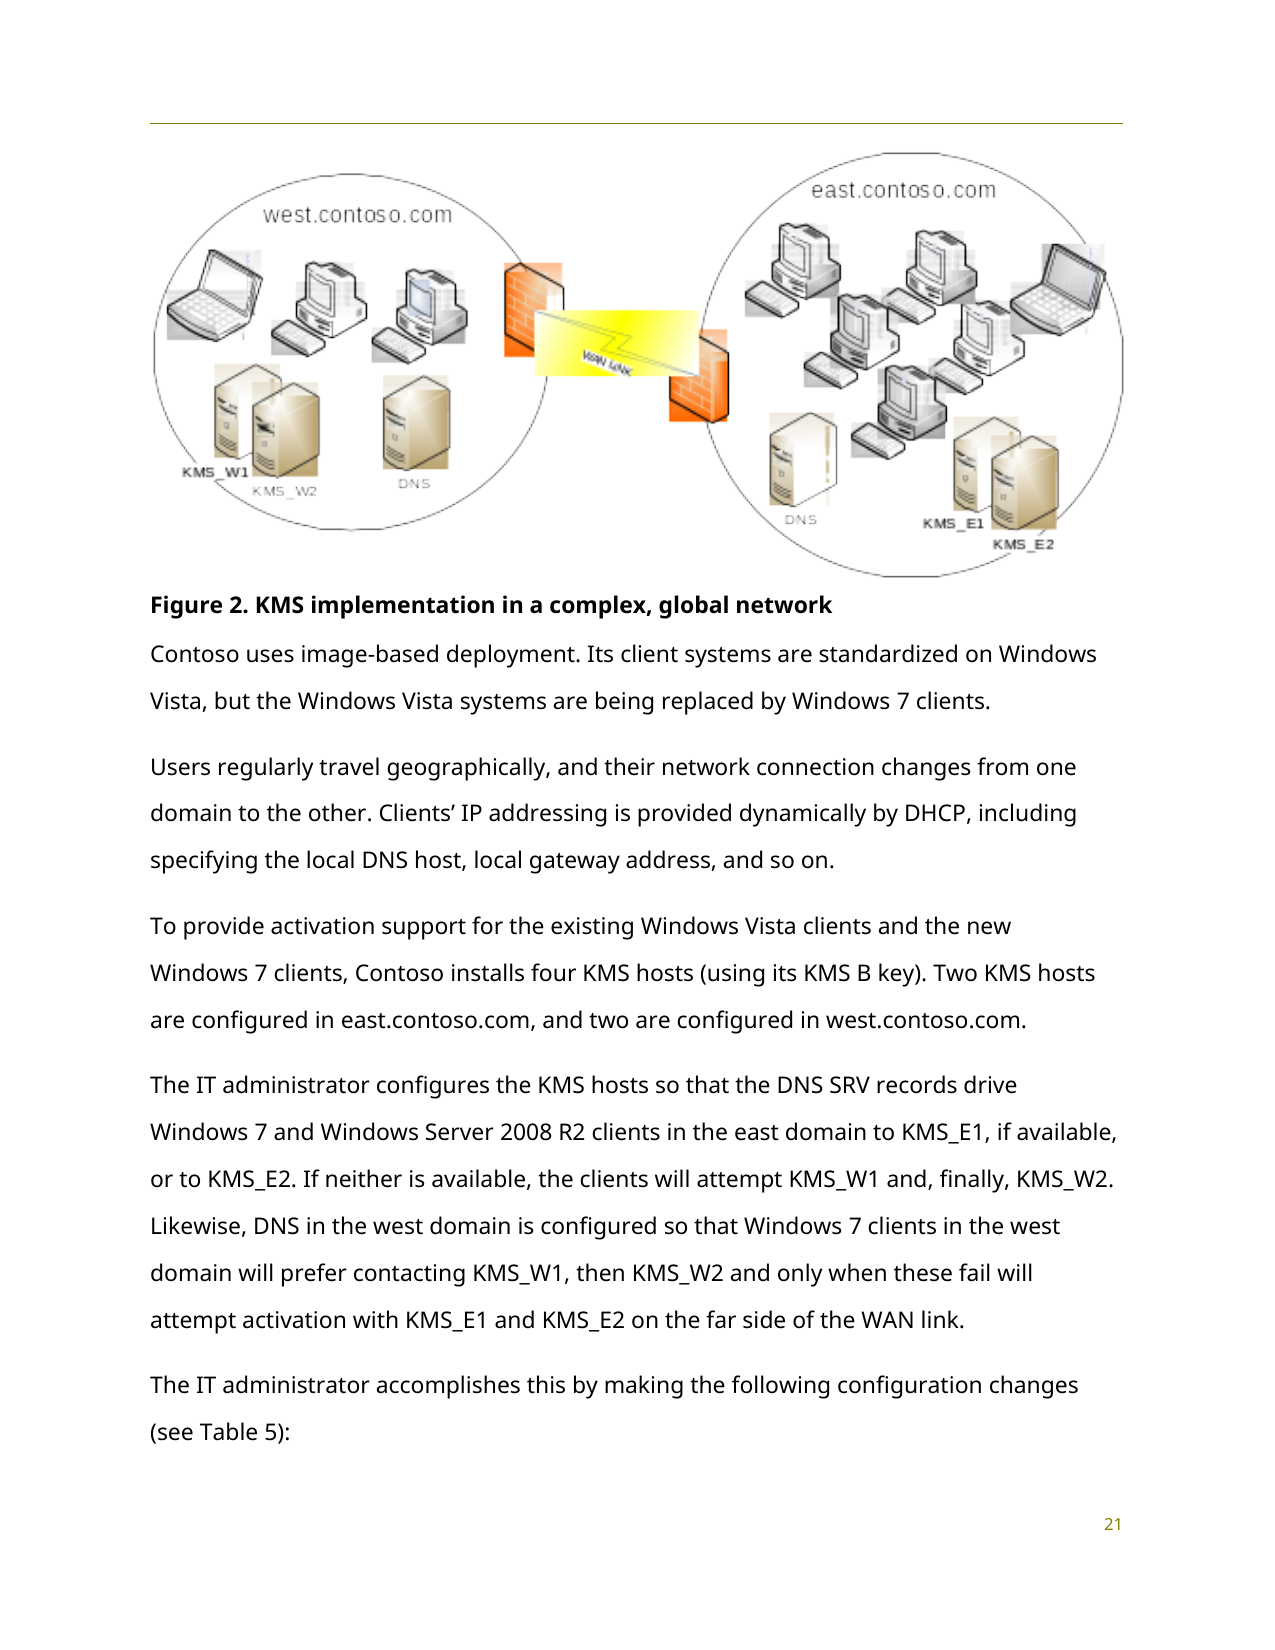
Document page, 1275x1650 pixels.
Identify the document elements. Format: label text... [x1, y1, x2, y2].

text The IT administrator configures the KMS hosts so that the DNS SRV records drive Windows 7 and Windows Server 2008 R2 clients in the east domain to KMS_E1, if available, or to KMS_E2. If neither is available, the clients will attempt KMS_W1 and, finally, KMS_W2. Likewise, DNS in the west domain is configured so that Windows 7 clients in the west domain will prefer contacting KMS_W1, then KMS_W2 and only when these fail will attempt activation with KMS_E1 and KMS_E2 on the far side of the WAN link. [150, 1069, 1125, 1335]
text To provide activation support for the existing Windows Vista clients and the new Windows 7 clients, Contoso installs four KMS hosts (using its KMS B key). Two KMS hosts are configured in east.contoso.com, and two are configured in west.contoso.com. [150, 910, 1125, 1035]
text The IT administrator accomplishes this by making the following configuration changes (see Table 5): [150, 1369, 1125, 1447]
text Users regularly travel geographically, and their network connection changes from one domain to the other. Clients’ IP addressing is provided dynamically by DHCP, including specifying the local DNS host, local gateway address, and so on. [150, 751, 1125, 876]
text Figure 2. KMS implementation in a complex, global network [150, 592, 1125, 619]
text Contoso uses image-based deployment. Its client systems are standardized on Windows Vista, but the Windows Vista systems are being replaced by Windows 7 clients. [150, 638, 1125, 716]
